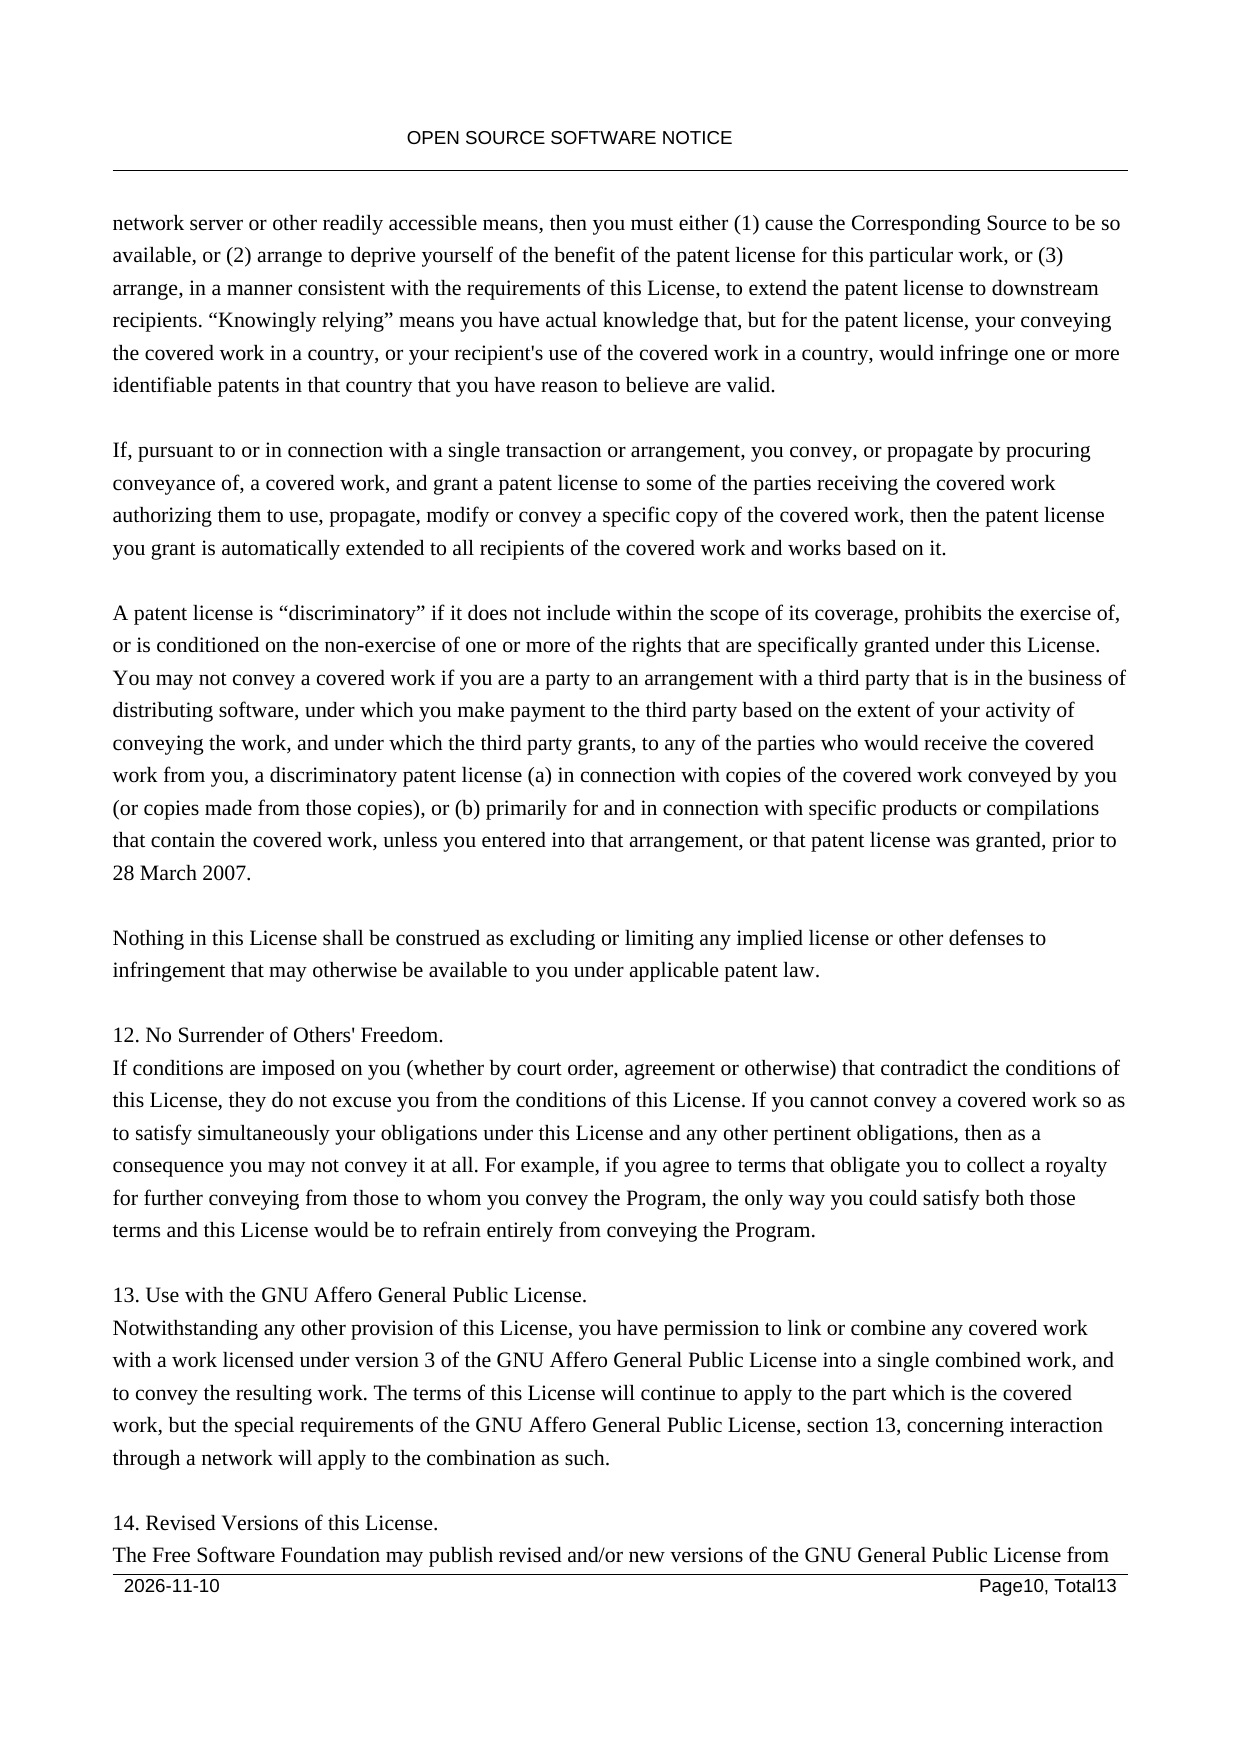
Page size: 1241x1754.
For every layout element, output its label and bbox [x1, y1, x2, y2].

text [112, 206, 1128, 1571]
